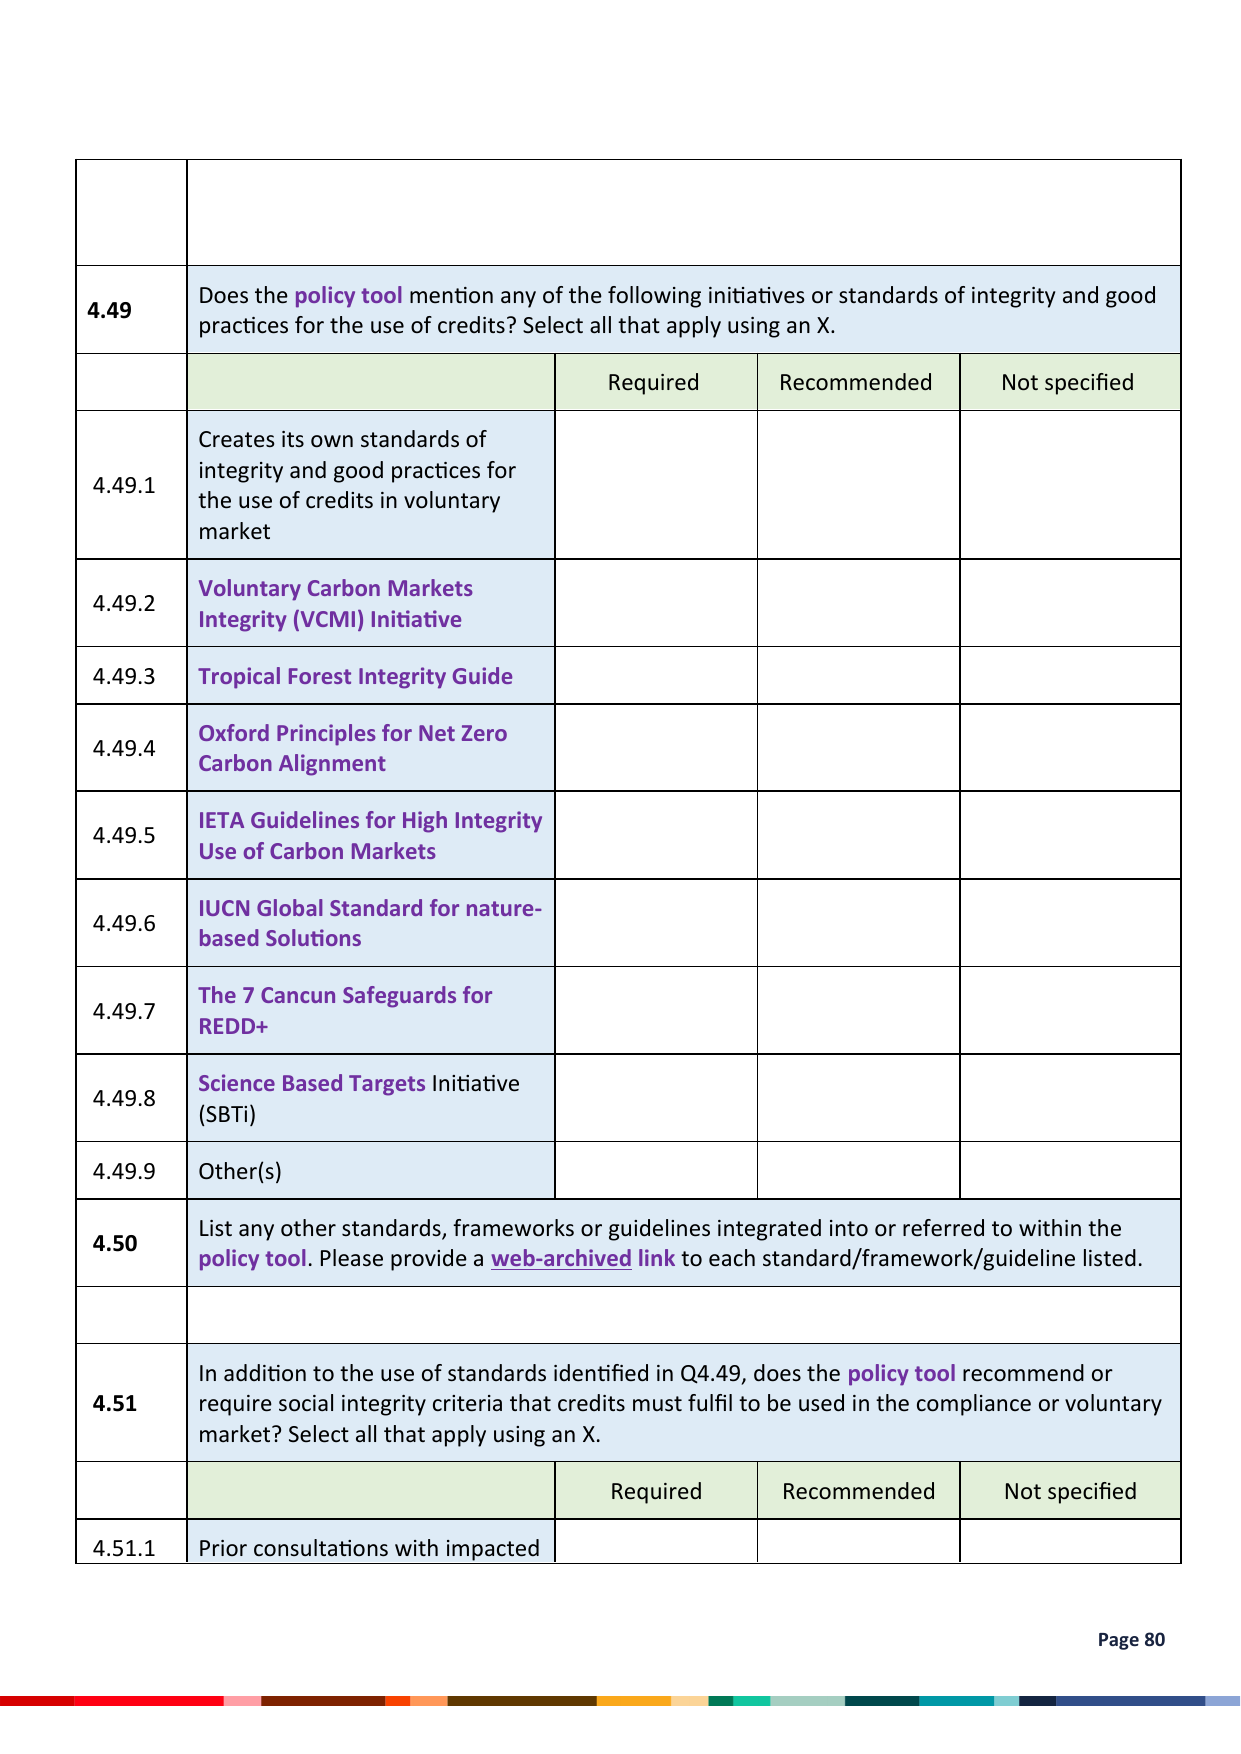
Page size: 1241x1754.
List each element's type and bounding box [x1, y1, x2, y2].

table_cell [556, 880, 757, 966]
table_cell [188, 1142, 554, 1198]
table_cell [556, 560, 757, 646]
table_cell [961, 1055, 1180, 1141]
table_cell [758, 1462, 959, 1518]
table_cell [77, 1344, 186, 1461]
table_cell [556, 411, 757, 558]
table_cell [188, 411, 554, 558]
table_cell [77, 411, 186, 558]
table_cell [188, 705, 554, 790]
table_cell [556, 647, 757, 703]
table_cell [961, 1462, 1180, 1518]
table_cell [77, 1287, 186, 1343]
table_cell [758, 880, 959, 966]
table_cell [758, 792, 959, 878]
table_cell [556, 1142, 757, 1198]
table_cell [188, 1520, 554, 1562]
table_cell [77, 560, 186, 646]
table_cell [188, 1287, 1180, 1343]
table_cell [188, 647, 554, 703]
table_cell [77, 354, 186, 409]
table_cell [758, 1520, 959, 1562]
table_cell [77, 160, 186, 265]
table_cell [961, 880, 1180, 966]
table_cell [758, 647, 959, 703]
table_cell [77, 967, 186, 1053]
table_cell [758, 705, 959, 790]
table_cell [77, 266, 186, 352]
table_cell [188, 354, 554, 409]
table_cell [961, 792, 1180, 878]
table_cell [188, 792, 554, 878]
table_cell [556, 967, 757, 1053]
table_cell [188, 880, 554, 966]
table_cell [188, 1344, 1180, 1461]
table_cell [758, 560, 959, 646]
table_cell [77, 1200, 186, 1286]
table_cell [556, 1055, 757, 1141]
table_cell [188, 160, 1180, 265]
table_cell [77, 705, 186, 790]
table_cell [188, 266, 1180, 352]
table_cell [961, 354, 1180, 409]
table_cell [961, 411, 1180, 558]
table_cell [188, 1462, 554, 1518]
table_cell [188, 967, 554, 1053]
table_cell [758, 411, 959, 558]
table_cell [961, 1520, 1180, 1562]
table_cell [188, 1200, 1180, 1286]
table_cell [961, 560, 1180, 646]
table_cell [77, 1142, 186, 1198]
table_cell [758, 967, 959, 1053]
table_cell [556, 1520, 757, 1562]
picture [0, 1696, 1241, 1706]
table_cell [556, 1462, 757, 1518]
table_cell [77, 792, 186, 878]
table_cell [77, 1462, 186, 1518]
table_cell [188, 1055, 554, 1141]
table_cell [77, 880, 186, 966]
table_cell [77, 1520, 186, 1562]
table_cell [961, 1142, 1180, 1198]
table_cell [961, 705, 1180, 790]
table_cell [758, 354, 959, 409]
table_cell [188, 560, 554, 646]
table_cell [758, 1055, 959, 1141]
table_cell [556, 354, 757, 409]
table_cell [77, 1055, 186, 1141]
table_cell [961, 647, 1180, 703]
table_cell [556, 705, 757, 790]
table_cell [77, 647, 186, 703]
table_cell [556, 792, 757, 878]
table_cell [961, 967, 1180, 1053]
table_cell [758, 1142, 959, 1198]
